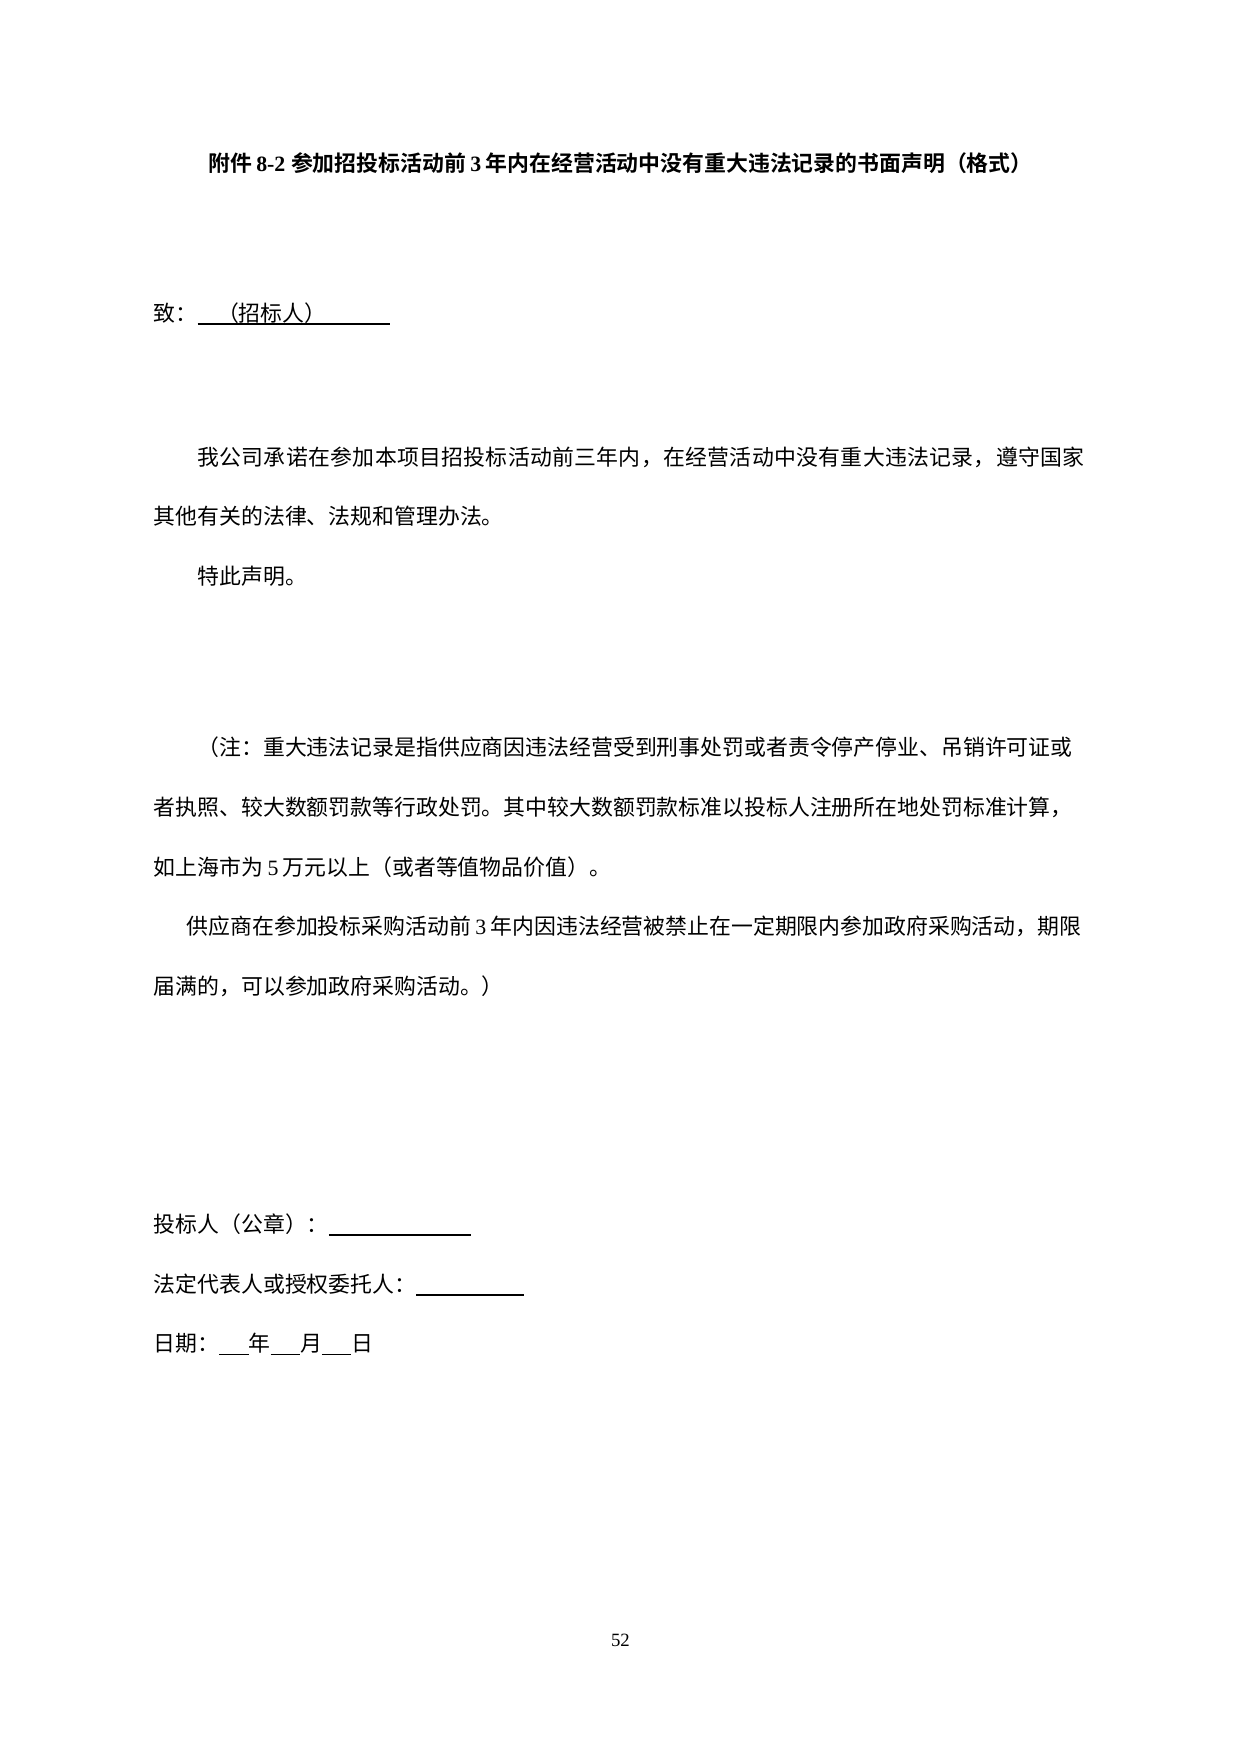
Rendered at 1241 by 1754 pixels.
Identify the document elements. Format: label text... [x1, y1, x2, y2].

text 附件8-2 参加招投标活动前3年内在经营活动中没有重大违法记录的书面声明（格式） [153, 132, 1087, 192]
text 投标人（公章）： [153, 1193, 1087, 1253]
text 我公司承诺在参加本项目招投标活动前三年内，在经营活动中没有重大违法记录，遵守国家其他有关的法律、法规和管理办法。 [153, 426, 1087, 545]
text （注：重大违法记录是指供应商因违法经营受到刑事处罚或者责令停产停业、吊销许可证或者执照、较大数额罚款等行政处罚。其中较大数额罚款标准以投标人注册所在地处罚标准计算，如上海市为5万元以上（或者等值物品价值）。 供应商在参加投标采购活动前3年内因违法经营被禁止在一定期限内参加政府采购活动，期限届满的，可以参加政府采购活动。） [153, 716, 1087, 1014]
text 特此声明。 [153, 545, 1087, 604]
text 致： （招标人） [153, 282, 1087, 342]
text 法定代表人或授权委托人： [153, 1253, 1087, 1312]
text 日期： 年 月 日 [153, 1312, 1087, 1372]
